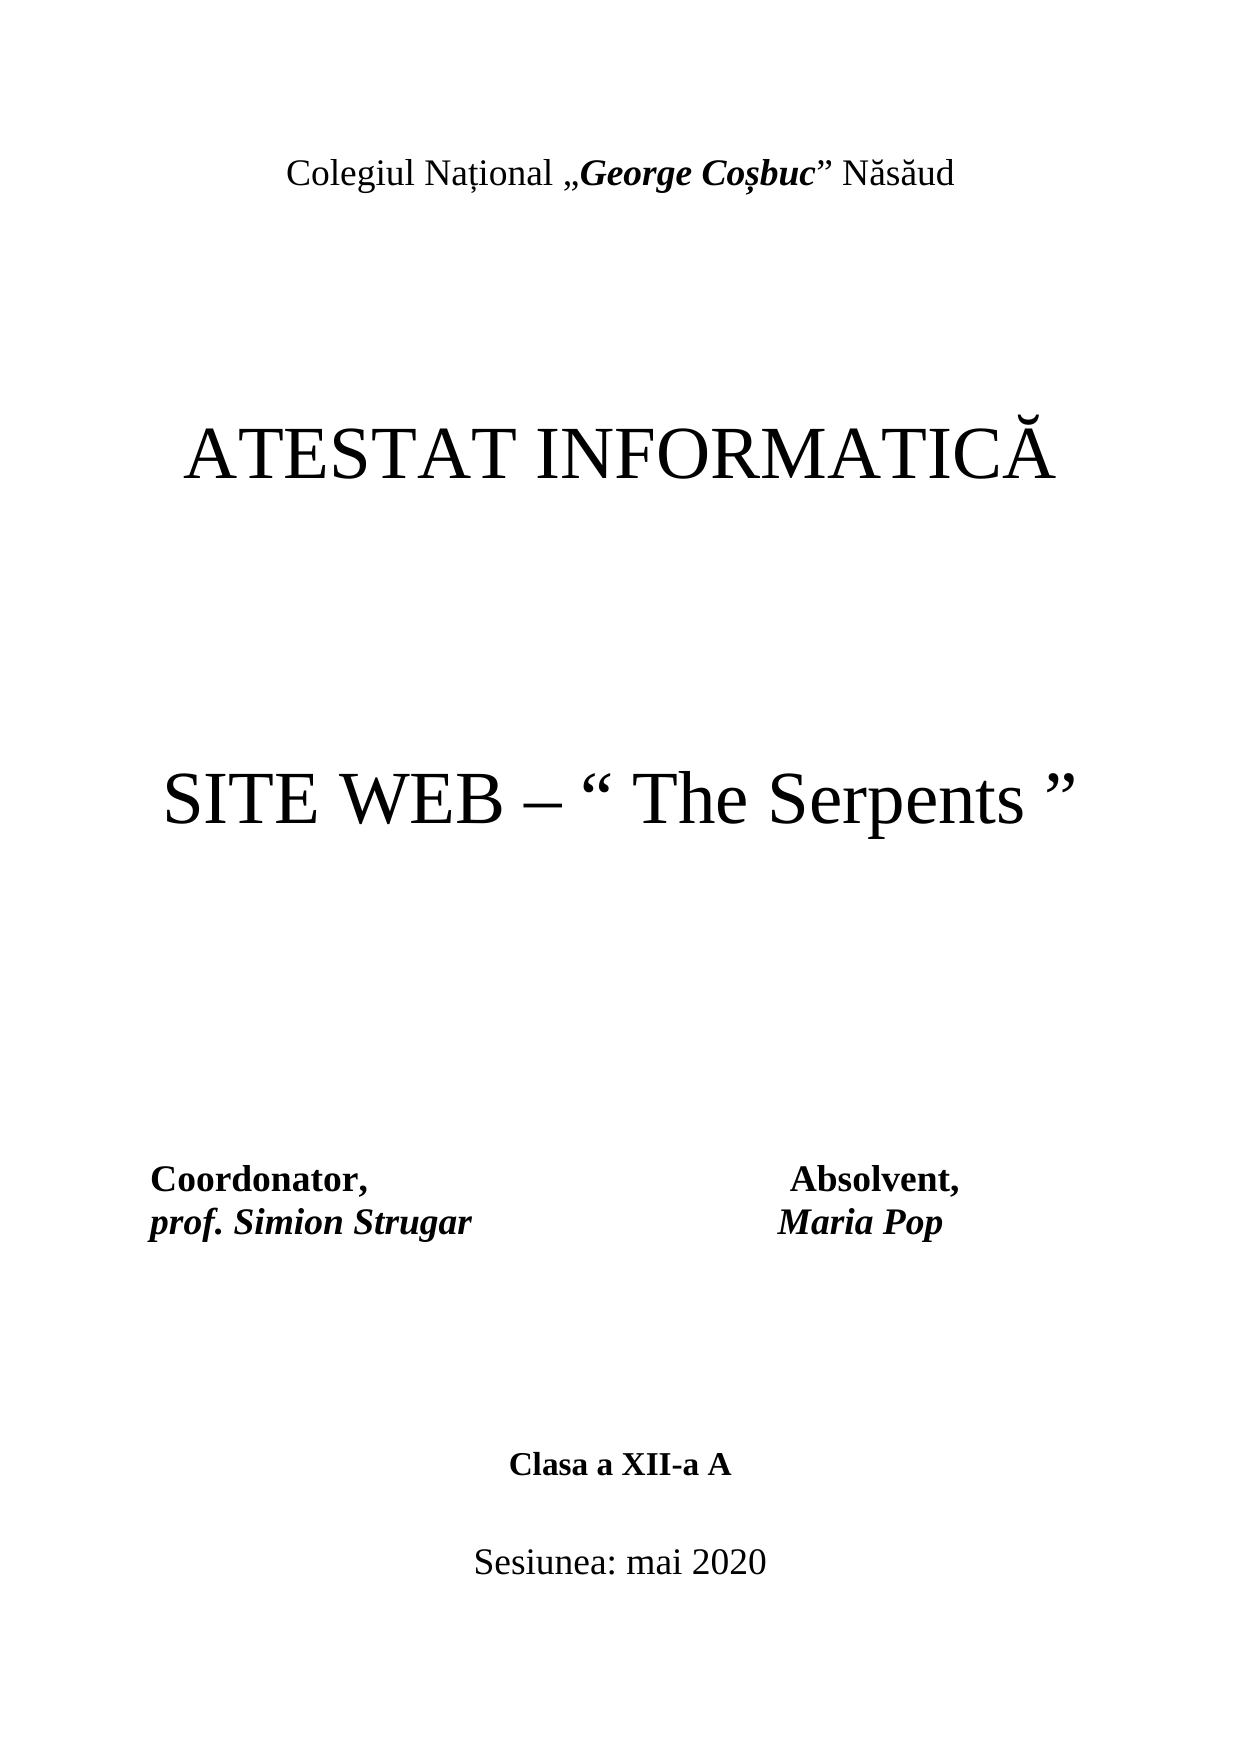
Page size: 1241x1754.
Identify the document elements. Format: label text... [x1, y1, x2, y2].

text SITE WEB – “ The Serpents ” [150, 754, 1090, 840]
text Coordonator, Absolvent, [150, 1156, 1090, 1199]
text prof. Simion Strugar Maria Pop [150, 1199, 1090, 1242]
text Clasa a XII-a A [150, 1444, 1090, 1482]
text Colegiul Național „George Coșbuc” Năsăud [150, 150, 1090, 193]
text ATESTAT INFORMATICĂ [150, 409, 1090, 495]
text Sesiunea: mai 2020 [150, 1539, 1090, 1583]
